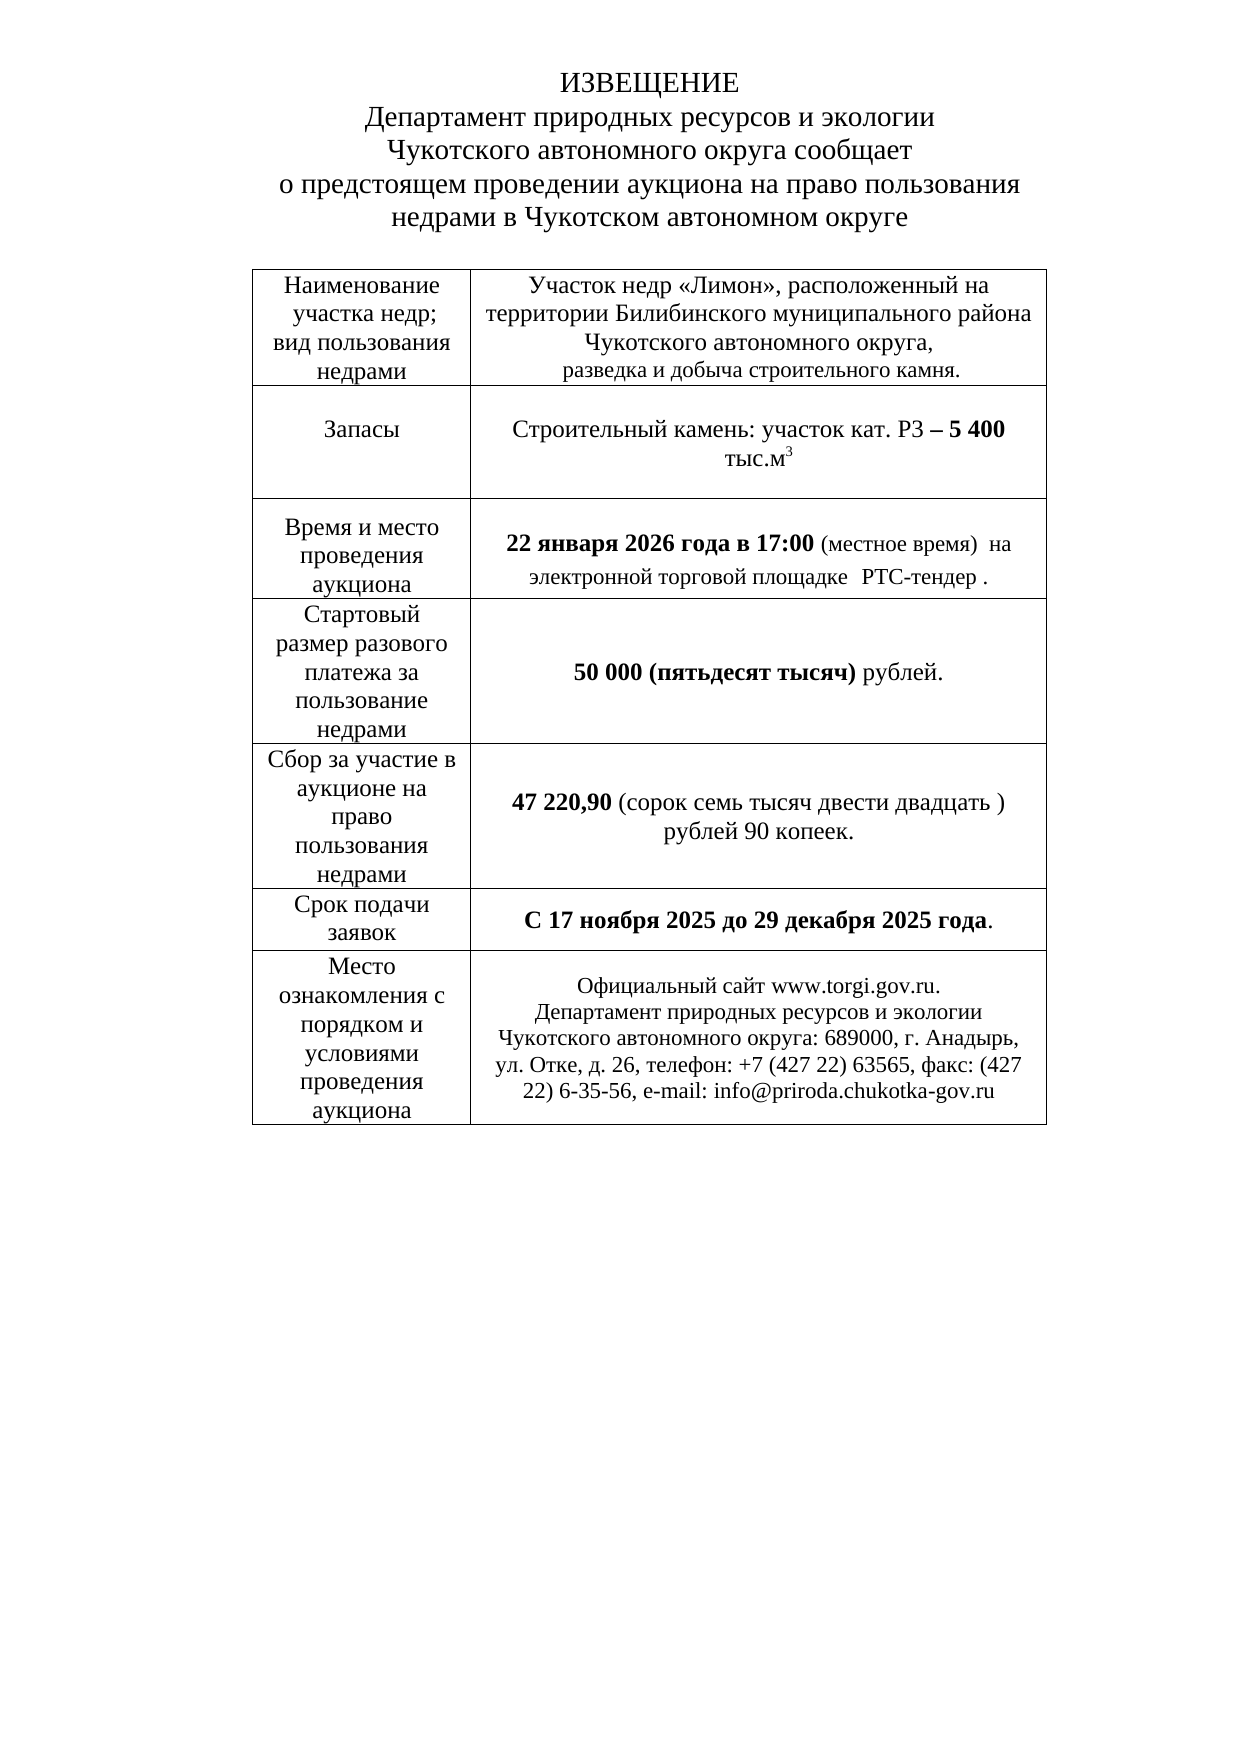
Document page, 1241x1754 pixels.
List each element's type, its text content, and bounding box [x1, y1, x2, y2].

table_cell 22 января 2026 года в 17:00 (местное время) на электронной торговой площадке РТС-тендер . [471, 499, 1046, 598]
table_cell Строительный камень: участок кат. Р3 – 5 400 тыс.м3 [471, 386, 1046, 498]
table_cell Место ознакомления с порядком и условиями проведения аукциона [253, 951, 470, 1124]
table_header Наименование участка недр; вид пользования недрами [253, 270, 470, 385]
table_cell Официальный сайт www.torgi.gov.ru. Департамент природных ресурсов и экологии Чукотского автономного округа: 689000, г. Анадырь, ул. Отке, д. 26, телефон: +7 (427 22) 63565, факс: (427 22) 6-35-56, e-mail: info@priroda.chukotka-gov.ru [471, 951, 1046, 1124]
text Департамент природных ресурсов и экологии [133, 99, 1166, 132]
table_cell 50 000 (пятьдесят тысяч) рублей. [471, 599, 1046, 743]
table_cell 47 220,90 (сорок семь тысяч двести двадцать ) рублей 90 копеек. [471, 744, 1046, 888]
text ИЗВЕЩЕНИЕ [133, 65, 1166, 99]
table_cell Время и место проведения аукциона [253, 499, 470, 598]
table_cell Срок подачи заявок [253, 889, 470, 950]
text о предстоящем проведении аукциона на право пользования [133, 166, 1166, 199]
table_cell С 17 ноября 2025 до 29 декабря 2025 года. [471, 889, 1046, 950]
text Чукотского автономного округа сообщает [133, 132, 1166, 166]
table_cell Запасы [253, 386, 470, 498]
text недрами в Чукотском автономном округе [133, 199, 1166, 233]
table_cell Стартовый размер разового платежа за пользование недрами [253, 599, 470, 743]
table_cell Сбор за участие в аукционе на право пользования недрами [253, 744, 470, 888]
table_header Участок недр «Лимон», расположенный на территории Билибинского муниципального района Чукотского автономного округа, разведка и добыча строительного камня. [471, 270, 1046, 385]
